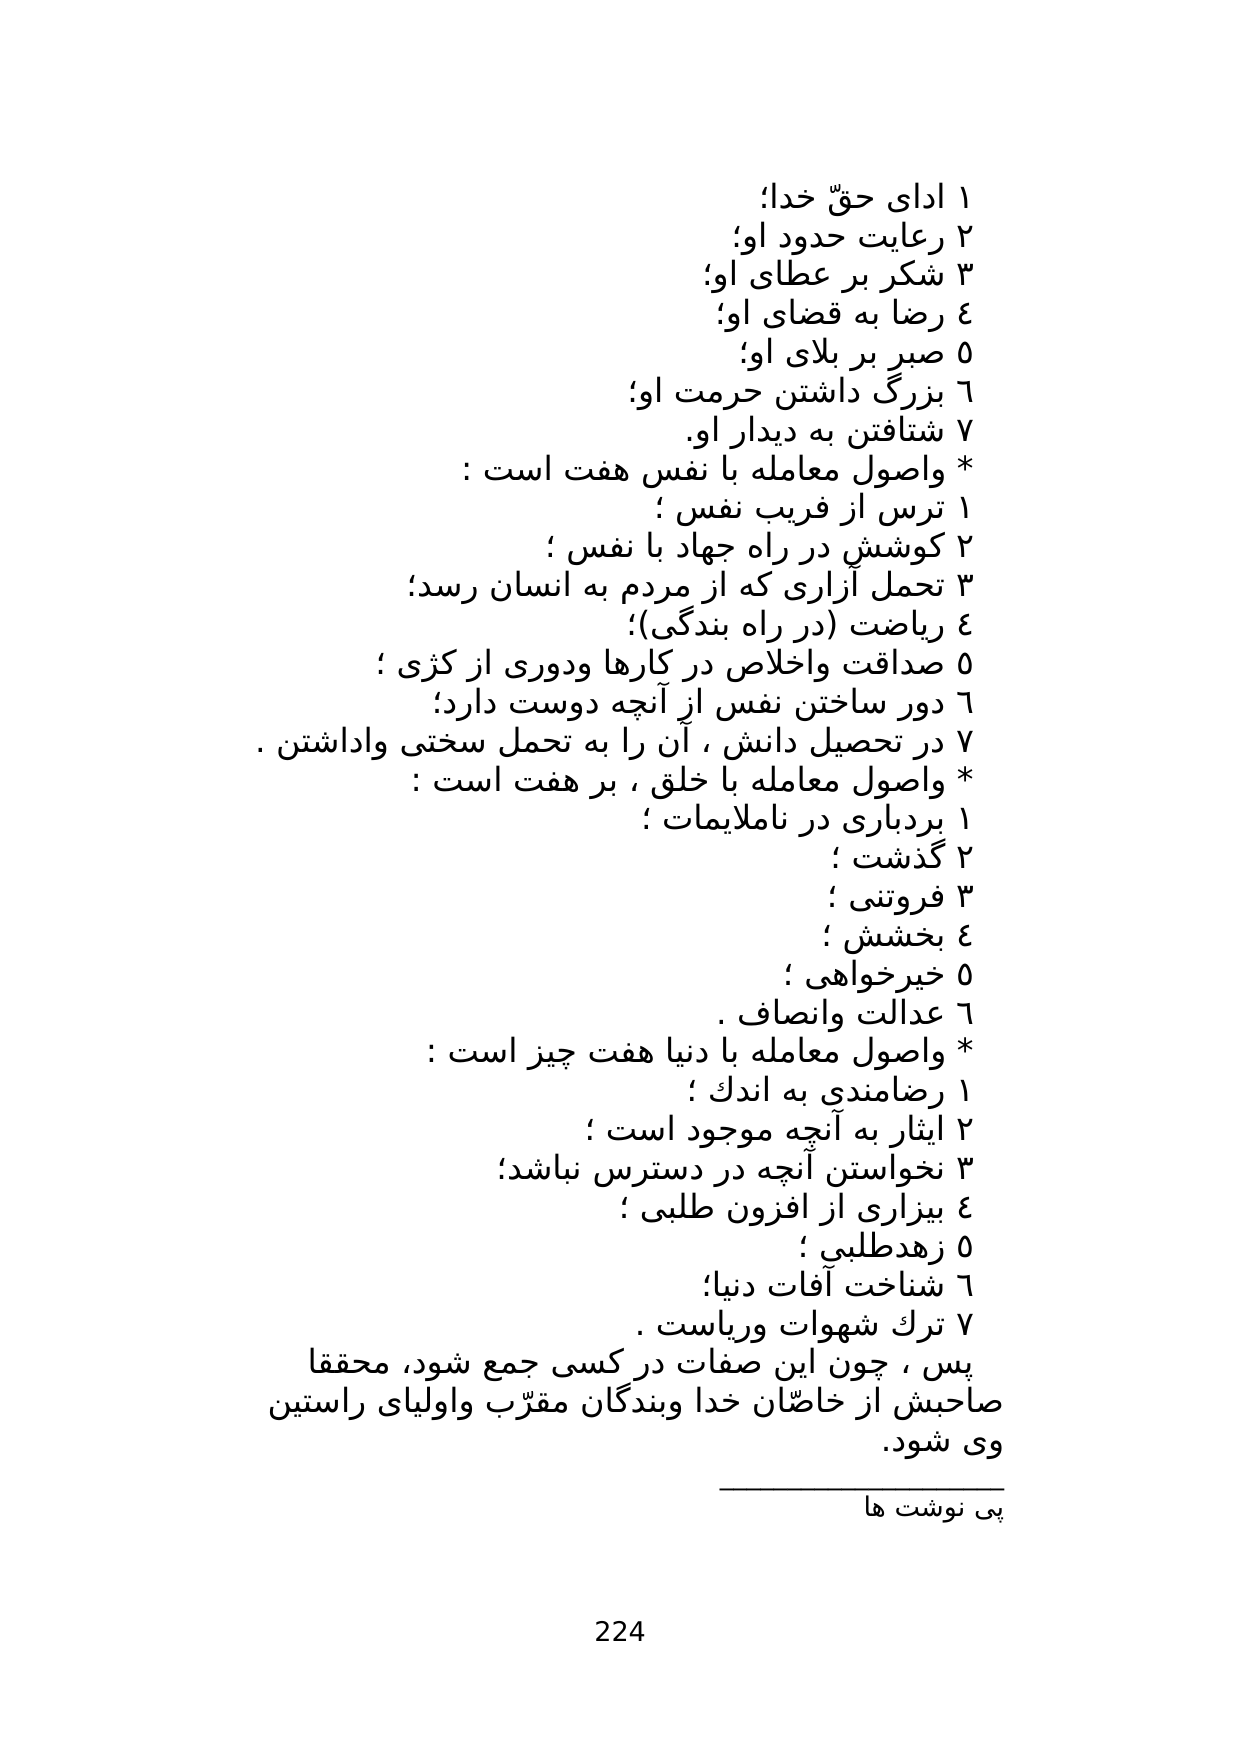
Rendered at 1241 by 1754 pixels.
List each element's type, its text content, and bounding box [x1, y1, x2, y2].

text ٧ شتافتن به ديدار او. [236, 410, 1004, 449]
text ٤ بيزارى از افزون طلبى ؛ [236, 1187, 1004, 1226]
text ٥ صداقت واخلاص در كارها ودورى از كژى ؛ [236, 643, 1004, 682]
text ٤ بخشش ؛ [236, 915, 1004, 954]
text ١ اداى حقّ خدا؛ [236, 177, 1004, 216]
text * واصول معامله با دنيا هفت چيز است : [236, 1032, 1004, 1071]
text ٦ شناخت آفات دنيا؛ [236, 1265, 1004, 1304]
text پس ، چون اين صفات در كسى جمع شود، محققا صاحبش از خاصّان خدا وبندگان مقرّب واولياى راستين وى شود. [236, 1343, 1004, 1459]
text ١ بردبارى در ناملايمات ؛ [236, 799, 1004, 838]
text ٣ نخواستن آنچه در دسترس نباشد؛ [236, 1148, 1004, 1187]
text ٤ رياضت (در راه بندگى)؛ [236, 604, 1004, 643]
text ٢ كوشش در راه جهاد با نفس ؛ [236, 527, 1004, 566]
text ٢ رعايت حدود او؛ [236, 216, 1004, 255]
text ٤ رضا به قضاى او؛ [236, 294, 1004, 333]
text پى نوشت ها [236, 1491, 1004, 1522]
text ١ رضامندى به اندك ؛ [236, 1071, 1004, 1110]
text * واصول معامله با نفس هفت است : [236, 449, 1004, 488]
text ٥ صبر بر بلاى او؛ [236, 333, 1004, 371]
text ٢ گذشت ؛ [236, 838, 1004, 877]
text * واصول معامله با خلق ، بر هفت است : [236, 760, 1004, 799]
text ١ ترس از فريب نفس ؛ [236, 488, 1004, 527]
text _____________________ [236, 1459, 1004, 1491]
text ٦ عدالت وانصاف . [236, 993, 1004, 1032]
text ٧ در تحصيل دانش ، آن را به تحمل سختى واداشتن . [236, 721, 1004, 760]
text ٢ ايثار به آنچه موجود است ؛ [236, 1110, 1004, 1148]
text ٥ زهدطلبى ؛ [236, 1226, 1004, 1265]
text ٦ بزرگ داشتن حرمت او؛ [236, 371, 1004, 410]
text ٣ شكر بر عطاى او؛ [236, 255, 1004, 294]
text ٥ خيرخواهى ؛ [236, 954, 1004, 993]
text ٣ تحمل آزارى كه از مردم به انسان رسد؛ [236, 566, 1004, 604]
text ٣ فروتنى ؛ [236, 877, 1004, 915]
text ٧ ترك شهوات ورياست . [236, 1304, 1004, 1343]
text ٦ دور ساختن نفس از آنچه دوست دارد؛ [236, 682, 1004, 721]
